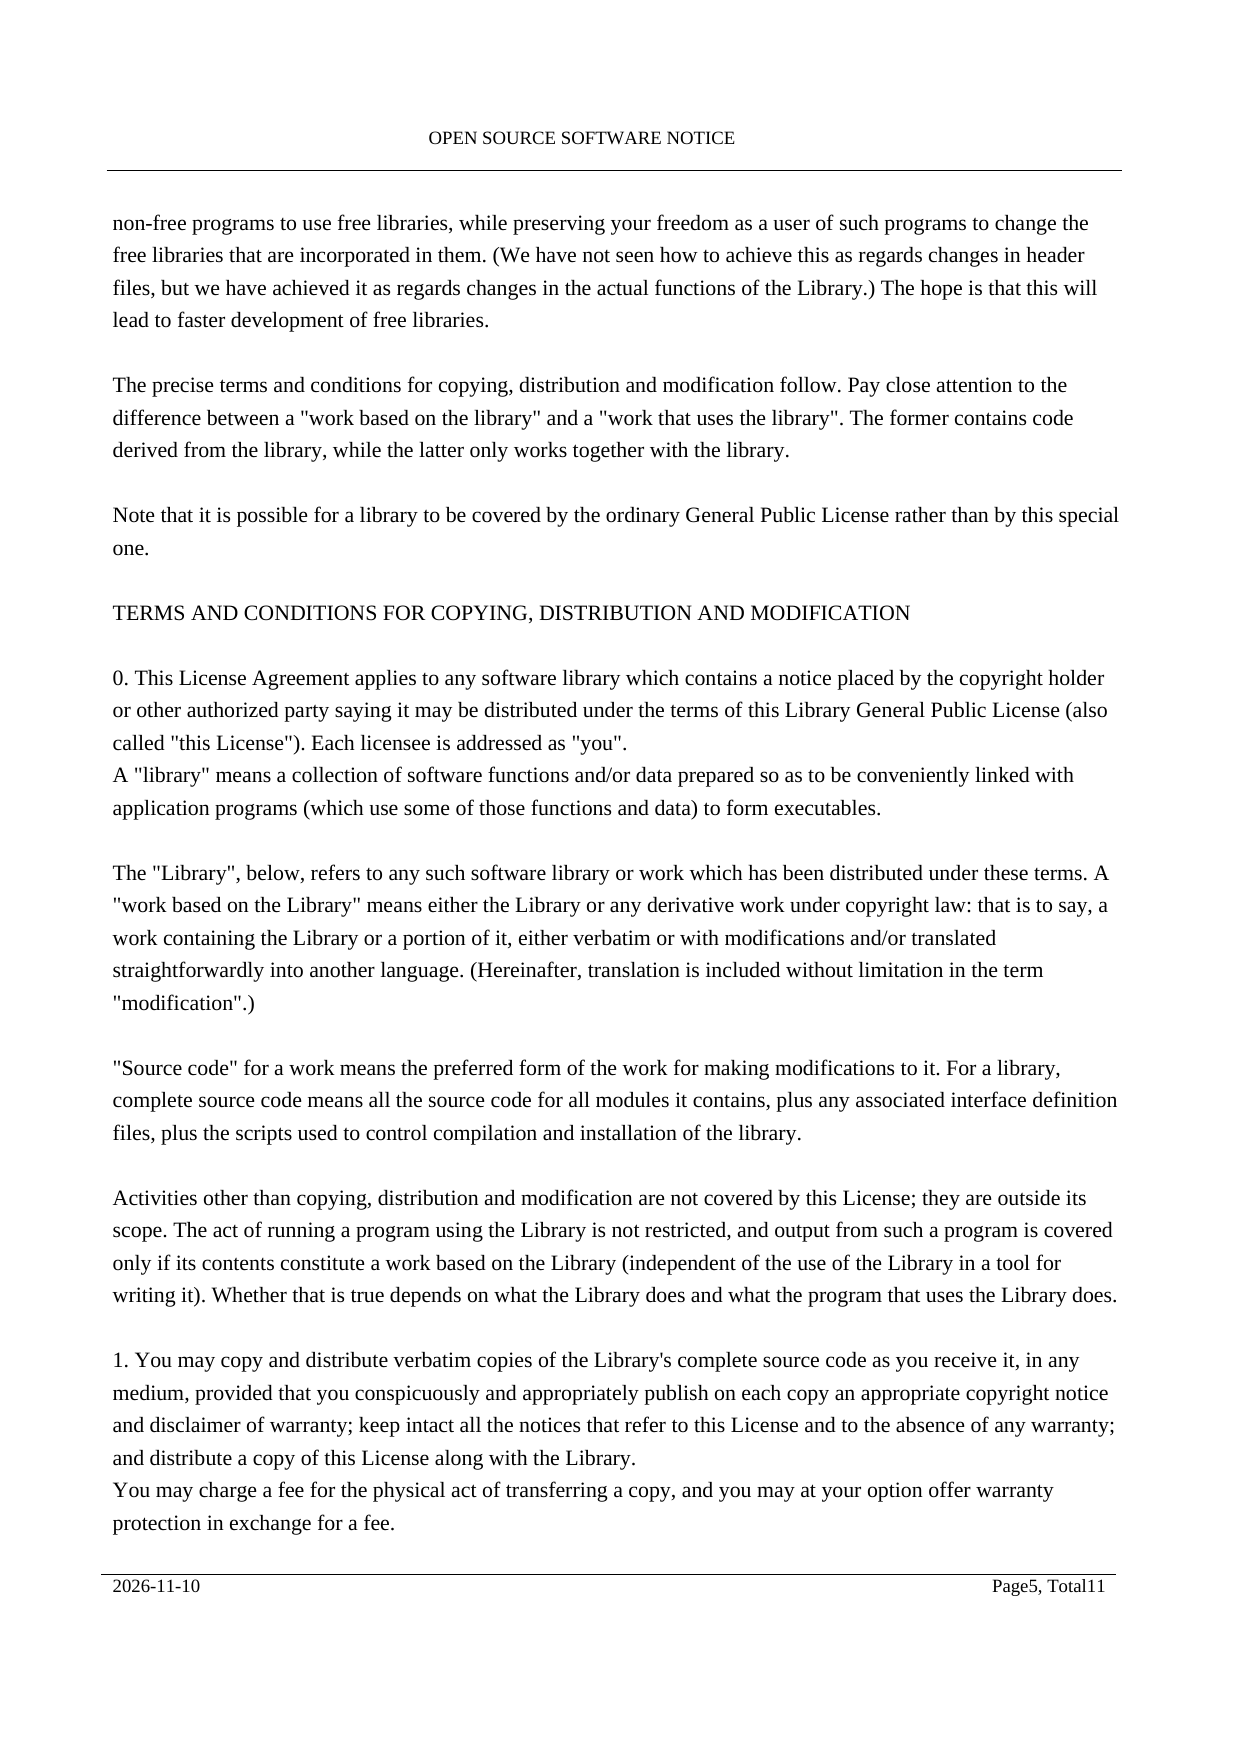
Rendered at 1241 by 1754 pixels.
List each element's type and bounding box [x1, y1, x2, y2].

text [112, 206, 1128, 1539]
